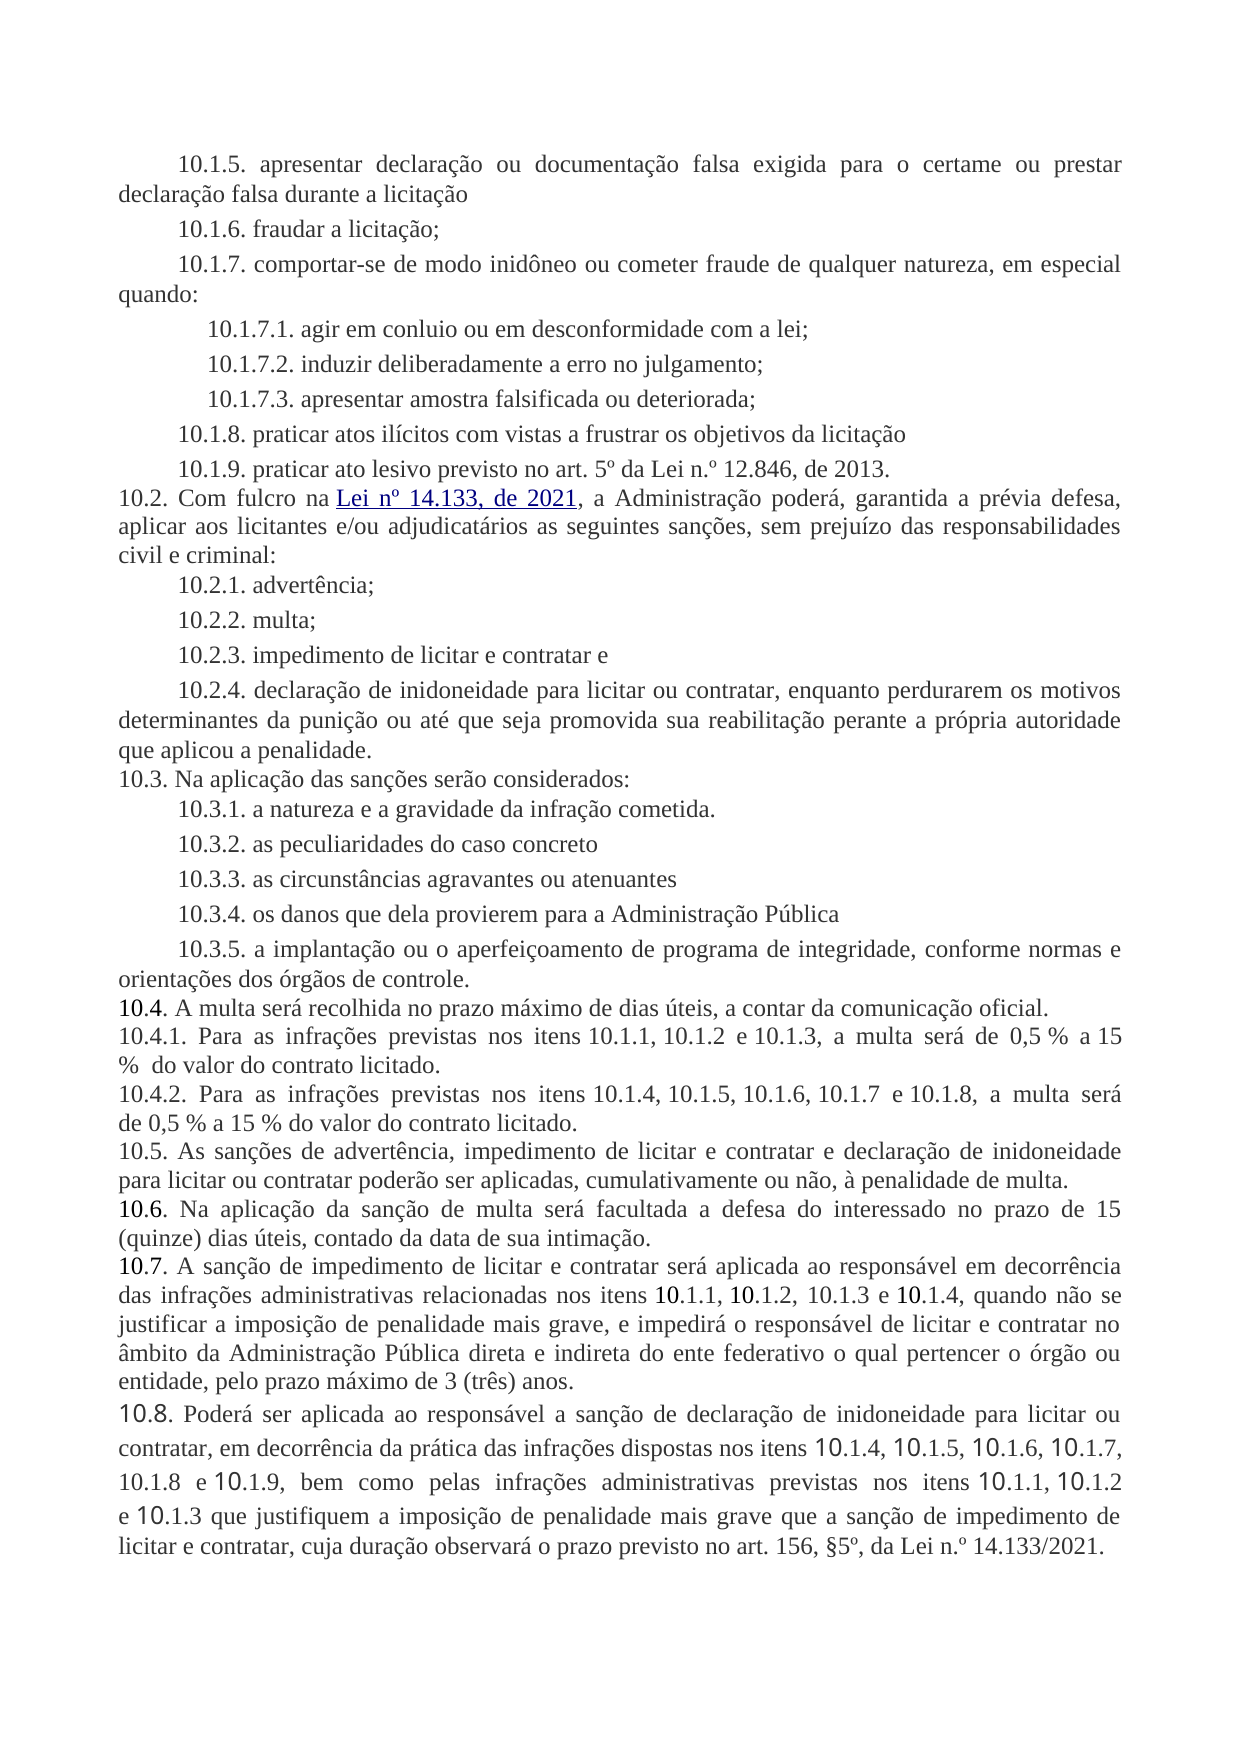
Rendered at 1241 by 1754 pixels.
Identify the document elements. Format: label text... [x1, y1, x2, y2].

text 10.4.1. Para as infrações previstas nos itens 10.1.1, 10.1.2 e 10.1.3, a multa será de 0,5 % a 15 % do valor do contrato licitado. [118, 1021, 1122, 1079]
text 10.1.7.2. induzir deliberadamente a erro no julgamento; [118, 348, 1122, 378]
text 10.1.8. praticar atos ilícitos com vistas a frustrar os objetivos da licitação [118, 418, 1122, 448]
text 10.3.5. a implantação ou o aperfeiçoamento de programa de integridade, conforme normas e orientações dos órgãos de controle. [118, 933, 1122, 993]
text 10.3.2. as peculiaridades do caso concreto [118, 828, 1122, 858]
text 10.6. Na aplicação da sanção de multa será facultada a defesa do interessado no prazo de 15 (quinze) dias úteis, contado da data de sua intimação. [118, 1194, 1122, 1251]
text 10.5. As sanções de advertência, impedimento de licitar e contratar e declaração de inidoneidade para licitar ou contratar poderão ser aplicadas, cumulativamente ou não, à penalidade de multa. [118, 1136, 1122, 1194]
text 10.3.4. os danos que dela provierem para a Administração Pública [118, 898, 1122, 928]
text 10.1.9. praticar ato lesivo previsto no art. 5º da Lei n.º 12.846, de 2013. [118, 453, 1122, 483]
text 10.1.7.1. agir em conluio ou em desconformidade com a lei; [118, 313, 1122, 343]
text 10.8. Poderá ser aplicada ao responsável a sanção de declaração de inidoneidade para licitar ou contratar, em decorrência da prática das infrações dispostas nos itens 10.1.4, 10.1.5, 10.1.6, 10.1.7, 10.1.8 e 10.1.9, bem como pelas infrações administrativas previstas nos itens 10.1.1, 10.1.2 e 10.1.3 que justifiquem a imposição de penalidade mais grave que a sanção de impedimento de licitar e contratar, cuja duração observará o prazo previsto no art. 156, §5º, da Lei n.º 14.133/2021. [118, 1395, 1122, 1560]
text 10.2.3. impedimento de licitar e contratar e [118, 639, 1122, 669]
text 10.1.7.3. apresentar amostra falsificada ou deteriorada; [118, 383, 1122, 413]
text 10.2.1. advertência; [118, 569, 1122, 599]
text 10.2. Com fulcro na Lei nº 14.133, de 2021, a Administração poderá, garantida a prévia defesa, aplicar aos licitantes e/ou adjudicatários as seguintes sanções, sem prejuízo das responsabilidades civil e criminal: [118, 483, 1122, 569]
text 10.3.1. a natureza e a gravidade da infração cometida. [118, 793, 1122, 823]
text 10.3. Na aplicação das sanções serão considerados: [118, 764, 1122, 793]
text 10.4.2. Para as infrações previstas nos itens 10.1.4, 10.1.5, 10.1.6, 10.1.7 e 10.1.8, a multa será de 0,5 % a 15 % do valor do contrato licitado. [118, 1079, 1122, 1136]
text 10.1.6. fraudar a licitação; [118, 213, 1122, 243]
text 10.2.2. multa; [118, 604, 1122, 634]
text 10.1.7. comportar-se de modo inidôneo ou cometer fraude de qualquer natureza, em especial quando: [118, 248, 1122, 308]
text 10.2.4. declaração de inidoneidade para licitar ou contratar, enquanto perdurarem os motivos determinantes da punição ou até que seja promovida sua reabilitação perante a própria autoridade que aplicou a penalidade. [118, 674, 1122, 764]
text 10.3.3. as circunstâncias agravantes ou atenuantes [118, 863, 1122, 893]
text 10.4. A multa será recolhida no prazo máximo de dias úteis, a contar da comunicação oficial. [118, 993, 1122, 1021]
text 10.1.5. apresentar declaração ou documentação falsa exigida para o certame ou prestar declaração falsa durante a licitação [118, 148, 1122, 208]
text 10.7. A sanção de impedimento de licitar e contratar será aplicada ao responsável em decorrência das infrações administrativas relacionadas nos itens 10.1.1, 10.1.2, 10.1.3 e 10.1.4, quando não se justificar a imposição de penalidade mais grave, e impedirá o responsável de licitar e contratar no âmbito da Administração Pública direta e indireta do ente federativo o qual pertencer o órgão ou entidade, pelo prazo máximo de 3 (três) anos. [118, 1251, 1122, 1395]
